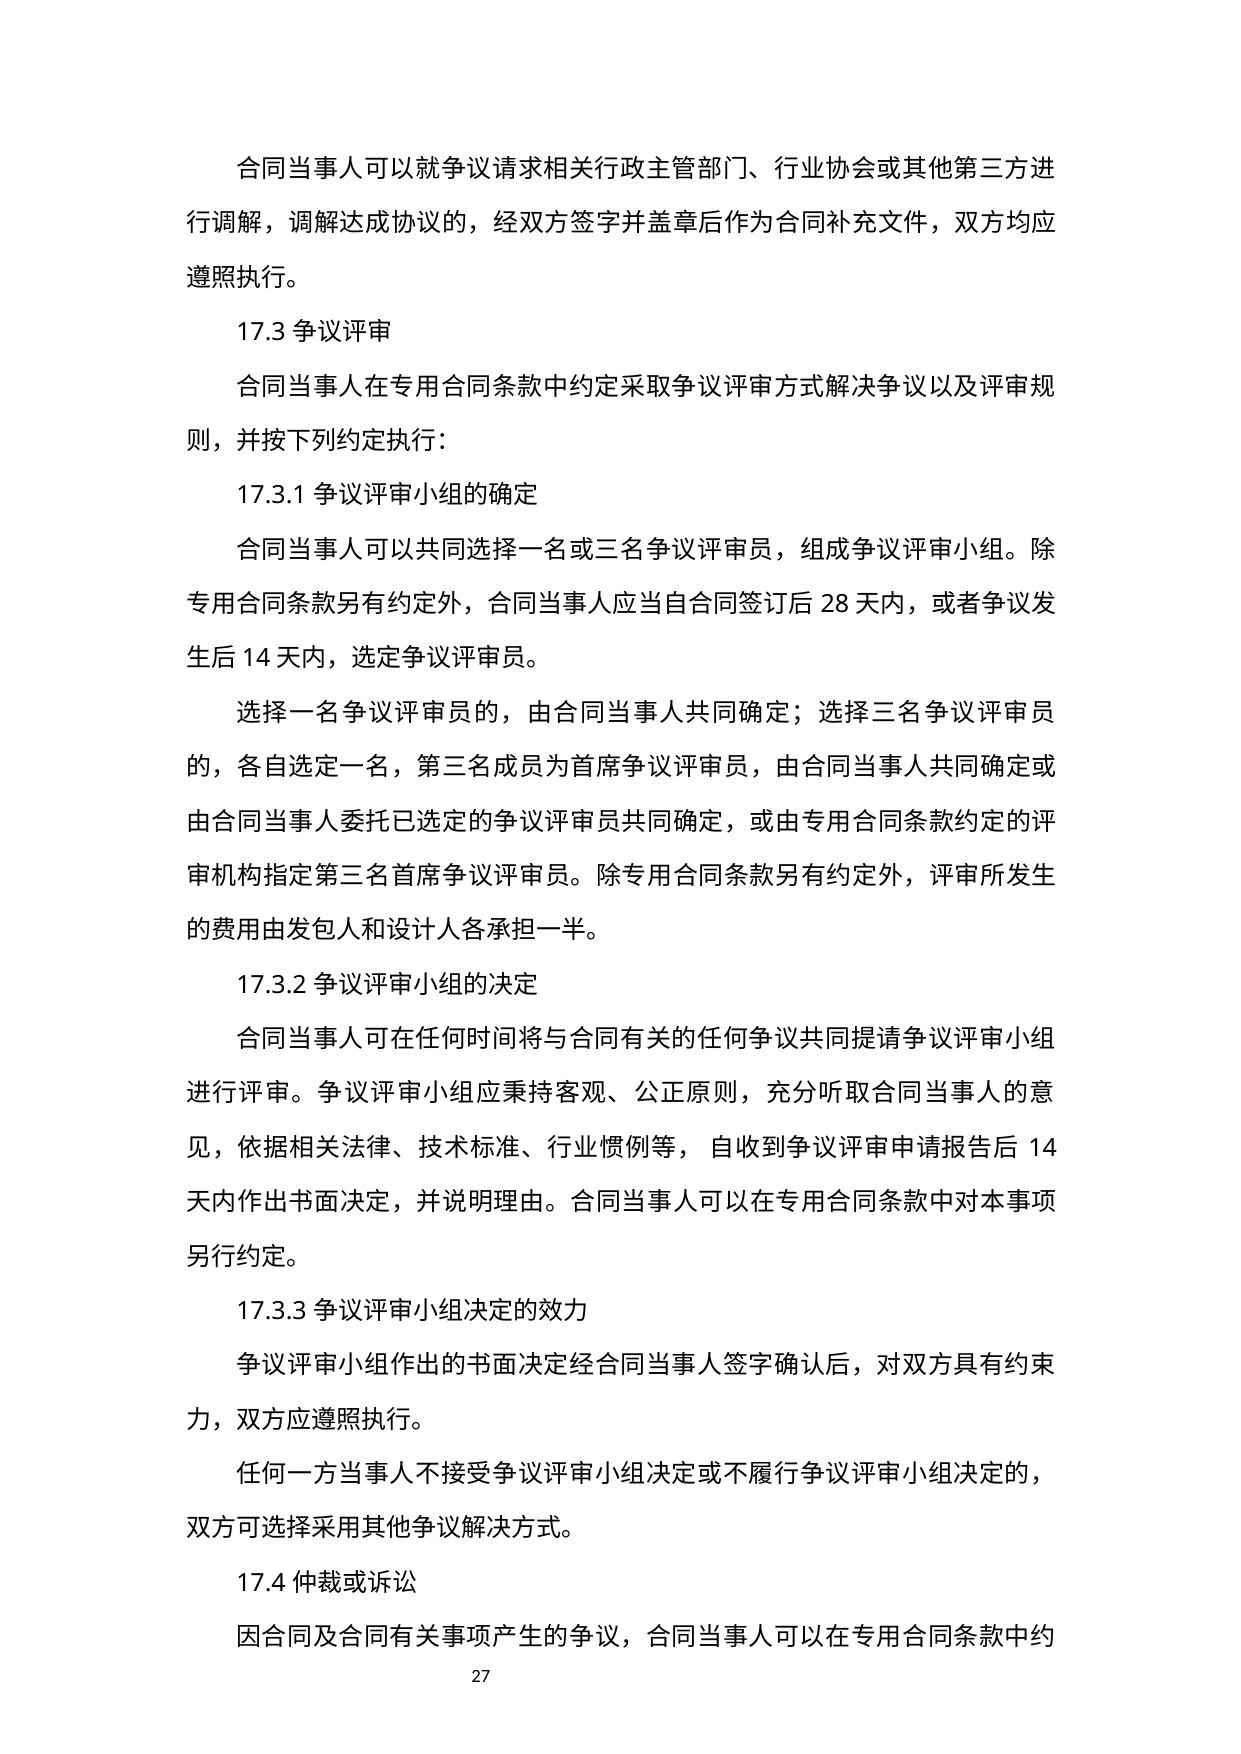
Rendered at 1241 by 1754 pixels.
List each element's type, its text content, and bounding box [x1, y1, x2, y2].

text 17.3.1 争议评审小组的确定 [186, 475, 1057, 511]
text 合同当事人可以就争议请求相关行政主管部门、行业协会或其他第三方进行调解，调解达成协议的，经双方签字并盖章后作为合同补充文件，双方均应遵照执行。 [186, 148, 1057, 293]
text 17.4 仲裁或诉讼 [186, 1562, 1057, 1598]
text 任何一方当事人不接受争议评审小组决定或不履行争议评审小组决定的，双方可选择采用其他争议解决方式。 [186, 1453, 1057, 1544]
text 合同当事人在专用合同条款中约定采取争议评审方式解决争议以及评审规则，并按下列约定执行： [186, 366, 1057, 457]
text 合同当事人可以共同选择一名或三名争议评审员，组成争议评审小组。除专用合同条款另有约定外，合同当事人应当自合同签订后 28 天内，或者争议发生后 14 天内，选定争议评审员。 [186, 529, 1057, 674]
text 17.3 争议评审 [186, 312, 1057, 348]
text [186, 1617, 1057, 1653]
text 17.3.2 争议评审小组的决定 [186, 964, 1057, 1000]
text 17.3.3 争议评审小组决定的效力 [186, 1290, 1057, 1327]
text 争议评审小组作出的书面决定经合同当事人签字确认后，对双方具有约束力，双方应遵照执行。 [186, 1345, 1057, 1435]
text 合同当事人可在任何时间将与合同有关的任何争议共同提请争议评审小组进行评审。争议评审小组应秉持客观、公正原则，充分听取合同当事人的意见，依据相关法律、技术标准、行业惯例等， 自收到争议评审申请报告后 14 天内作出书面决定，并说明理由。合同当事人可以在专用合同条款中对本事项另行约定。 [186, 1018, 1057, 1272]
text 选择一名争议评审员的，由合同当事人共同确定；选择三名争议评审员的，各自选定一名，第三名成员为首席争议评审员，由合同当事人共同确定或由合同当事人委托已选定的争议评审员共同确定，或由专用合同条款约定的评审机构指定第三名首席争议评审员。除专用合同条款另有约定外，评审所发生的费用由发包人和设计人各承担一半。 [186, 692, 1057, 946]
